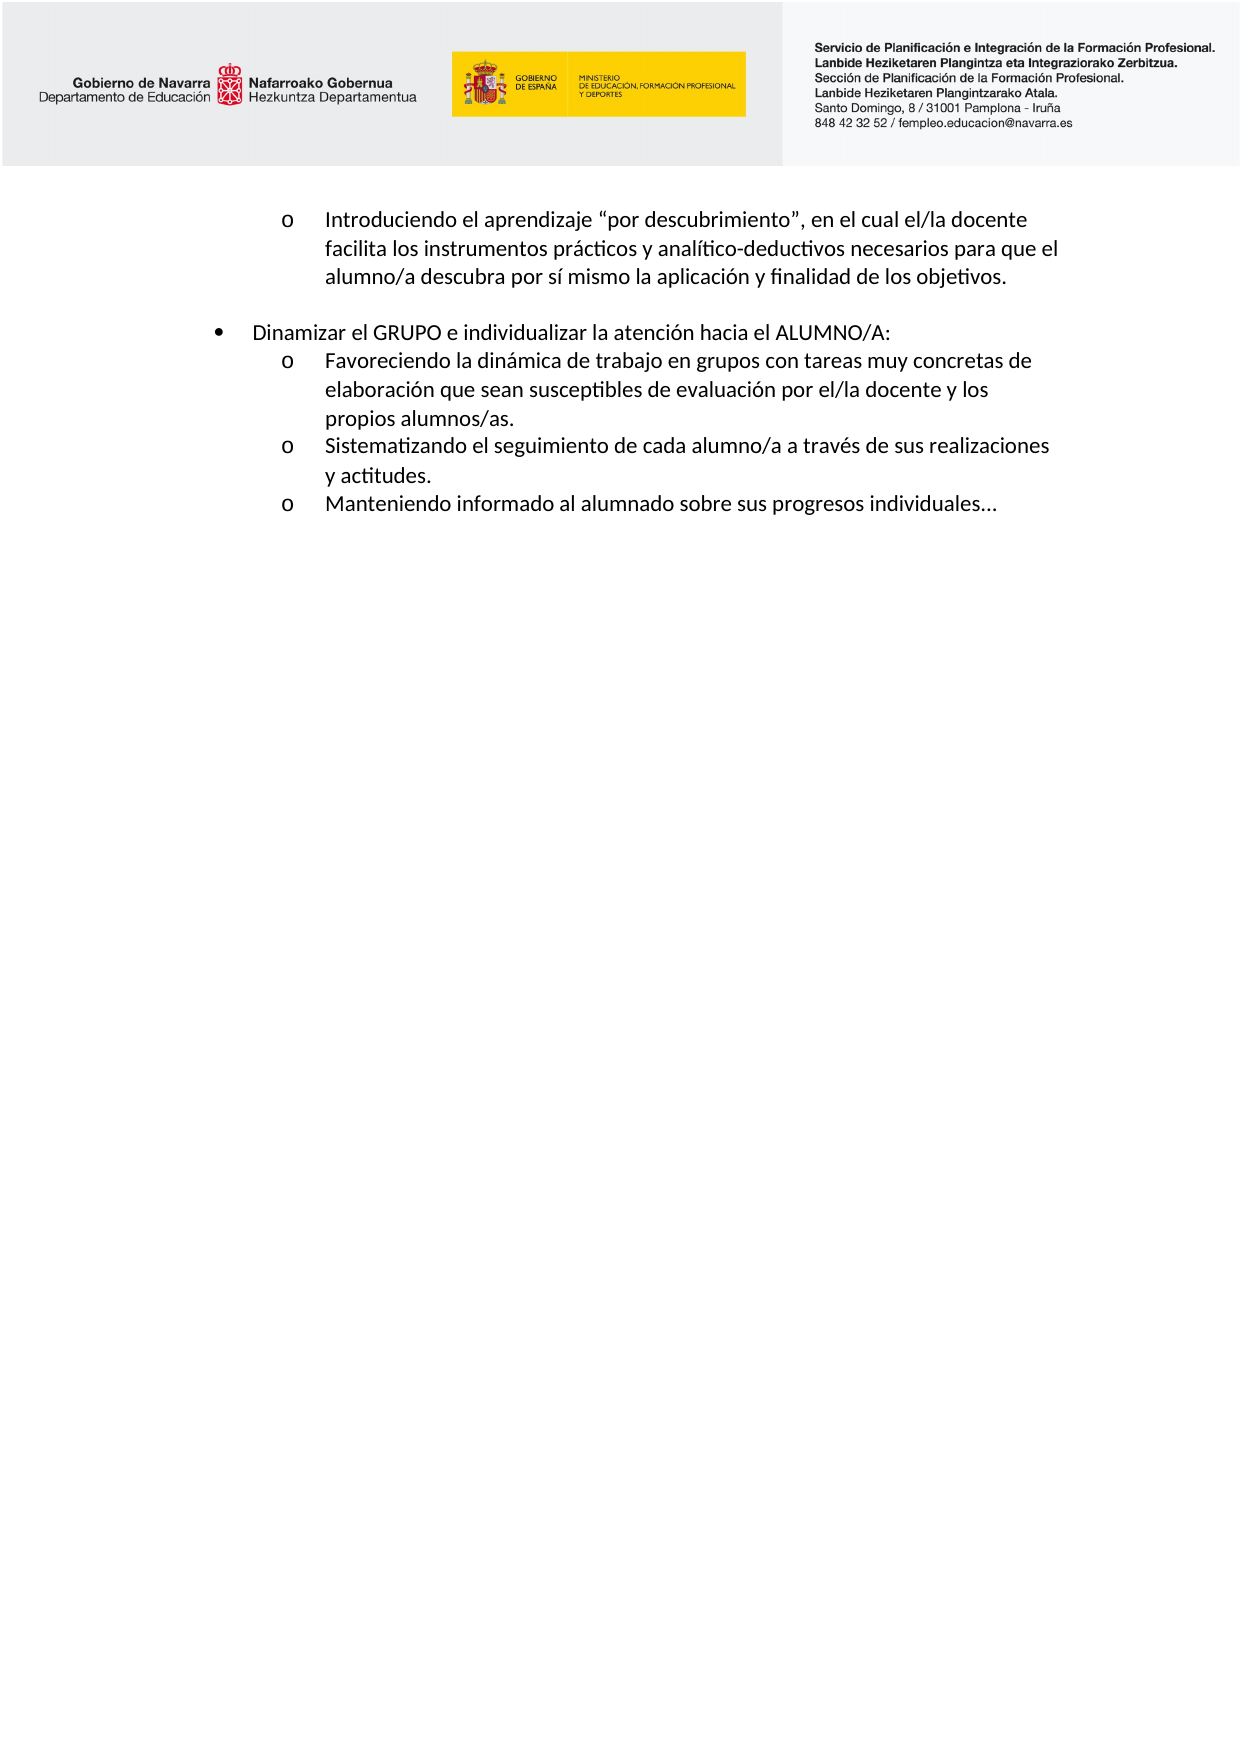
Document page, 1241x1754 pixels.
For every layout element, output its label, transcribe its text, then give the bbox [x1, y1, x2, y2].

list Manteniendo informado al alumnado sobre sus progresos individuales... [281, 489, 1063, 518]
list Dinamizar el GRUPO e individualizar la atención hacia el ALUMNO/A: [215, 318, 1063, 346]
picture [2, 2, 1240, 166]
list Introduciendo el aprendizaje “por descubrimiento”, en el cual el/la docente facilita los instrumentos prácticos y analítico-deductivos necesarios para que el alumno/a descubra por sí mismo la aplicación y finalidad de los objetivos. [281, 205, 1063, 290]
list Favoreciendo la dinámica de trabajo en grupos con tareas muy concretas de elaboración que sean susceptibles de evaluación por el/la docente y los propios alumnos/as. [281, 346, 1063, 432]
list Sistematizando el seguimiento de cada alumno/a a través de sus realizaciones y actitudes. [281, 432, 1063, 489]
